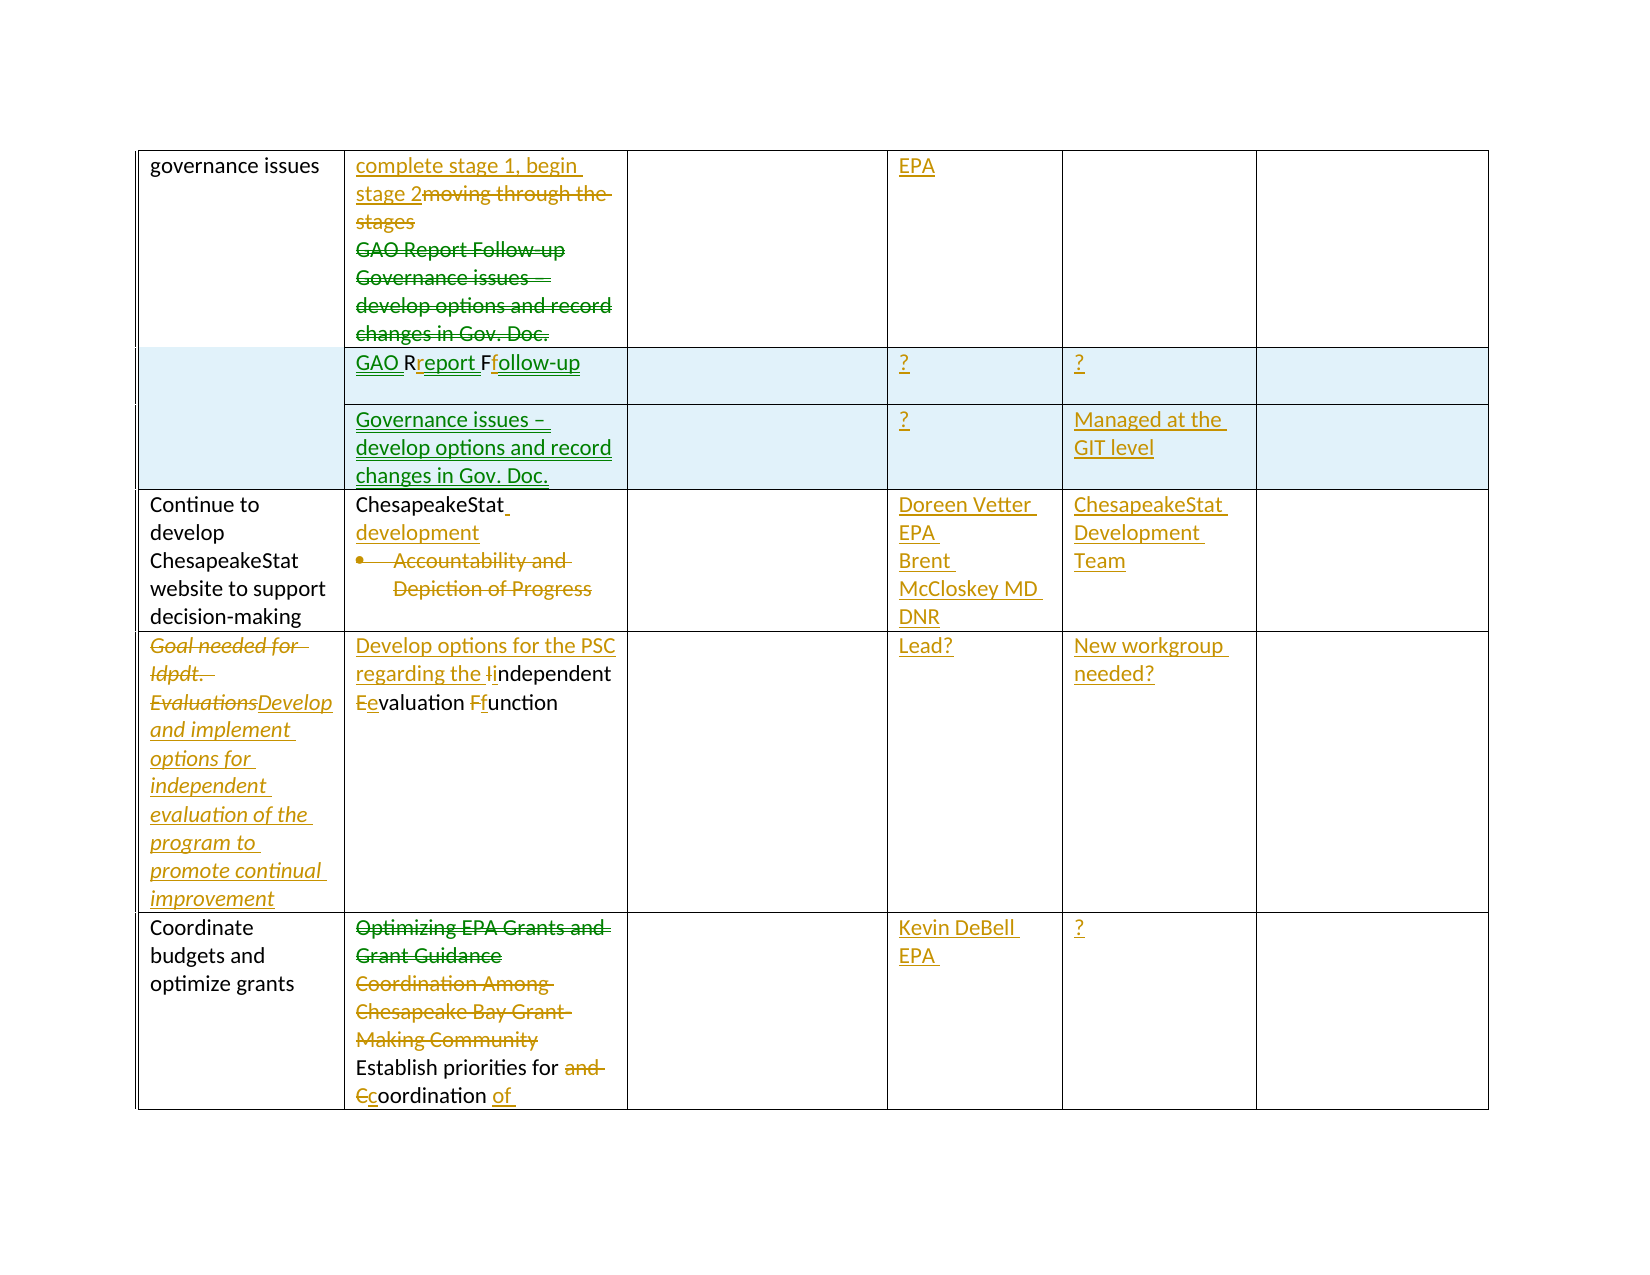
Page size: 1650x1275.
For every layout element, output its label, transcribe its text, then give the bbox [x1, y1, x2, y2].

table_cell [1257, 151, 1488, 347]
table_cell ndependent valuation unction [345, 632, 627, 912]
table_cell Continue to develop ChesapeakeStat website to support decision-making [139, 490, 344, 631]
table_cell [139, 913, 344, 1109]
table_cell [888, 632, 1062, 912]
table_cell [1257, 490, 1488, 631]
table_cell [139, 151, 344, 489]
table_cell ChesapeakeStat [345, 490, 627, 631]
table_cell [345, 913, 627, 1109]
table_cell [1063, 151, 1256, 347]
table_cell [1063, 632, 1256, 912]
table_cell [628, 151, 887, 347]
table_cell [1257, 913, 1488, 1109]
table_cell [1063, 913, 1256, 1109]
table_cell [888, 913, 1062, 1109]
table_cell [888, 490, 1062, 631]
table_cell Alignment Process - [345, 151, 627, 347]
table_cell [628, 913, 887, 1109]
table_cell [1257, 632, 1488, 912]
table_cell [888, 151, 1062, 347]
table_cell [1063, 490, 1256, 631]
table_cell [628, 490, 887, 631]
table_cell [628, 632, 887, 912]
table_cell [139, 632, 344, 912]
